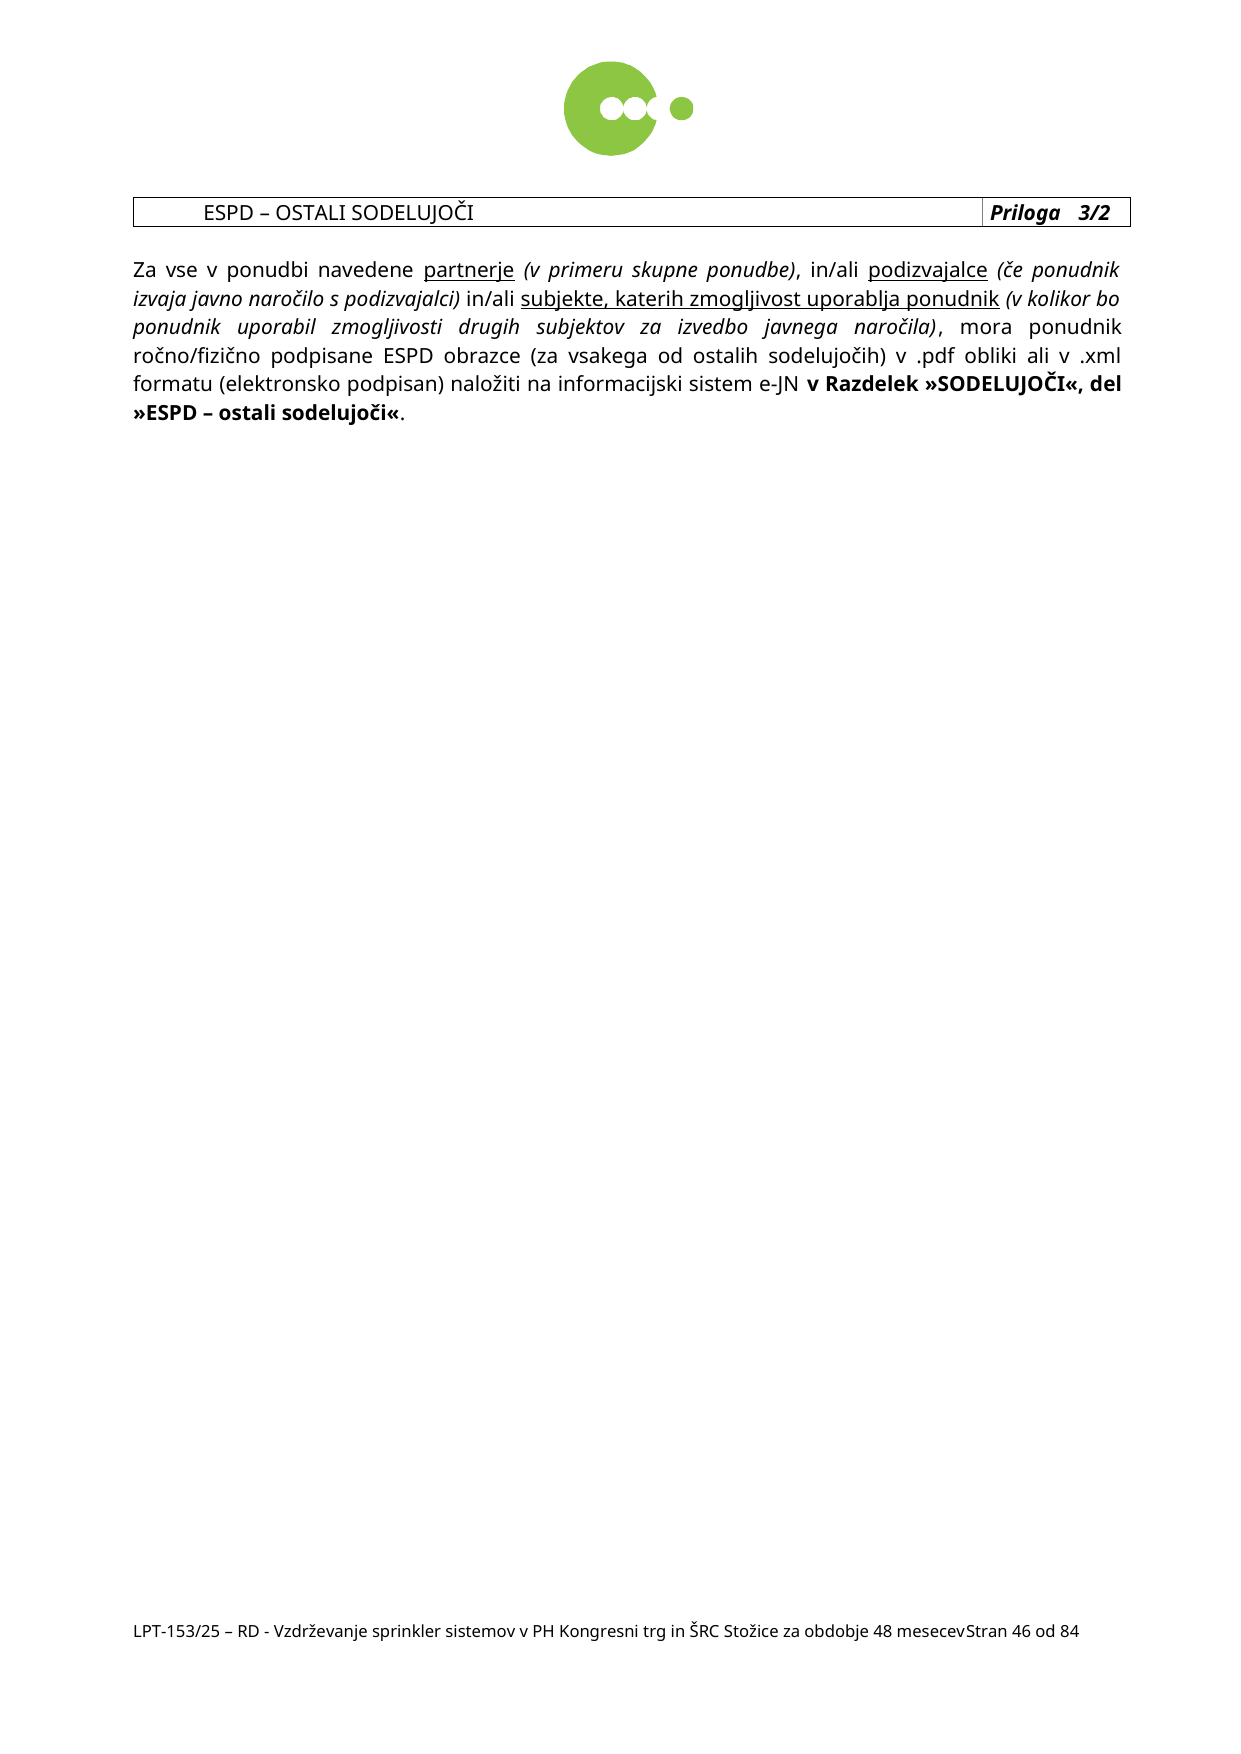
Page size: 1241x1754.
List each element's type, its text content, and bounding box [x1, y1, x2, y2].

table_header Priloga [983, 198, 1071, 226]
table_header [134, 198, 196, 226]
text Za vse v ponudbi navedene partnerje (v primeru skupne ponudbe), in/ali podizvajalce (če ponudnik izvaja javno naročilo s podizvajalci) in/ali subjekte, katerih zmogljivost uporablja ponudnik (v kolikor bo ponudnik uporabil zmogljivosti drugih subjektov za izvedbo javnega naročila), mora ponudnik ročno/fizično podpisane ESPD obrazce (za vsakega od ostalih sodelujočih) v .pdf obliki ali v .xml formatu (elektronsko podpisan) naložiti na informacijski sistem e-JN v Razdelek »SODELUJOČI«, del »ESPD – ostali sodelujoči«. [133, 256, 1122, 426]
table_header ESPD – OSTALI SODELUJOČI [196, 198, 982, 226]
table_header 3/2 [1071, 198, 1130, 226]
